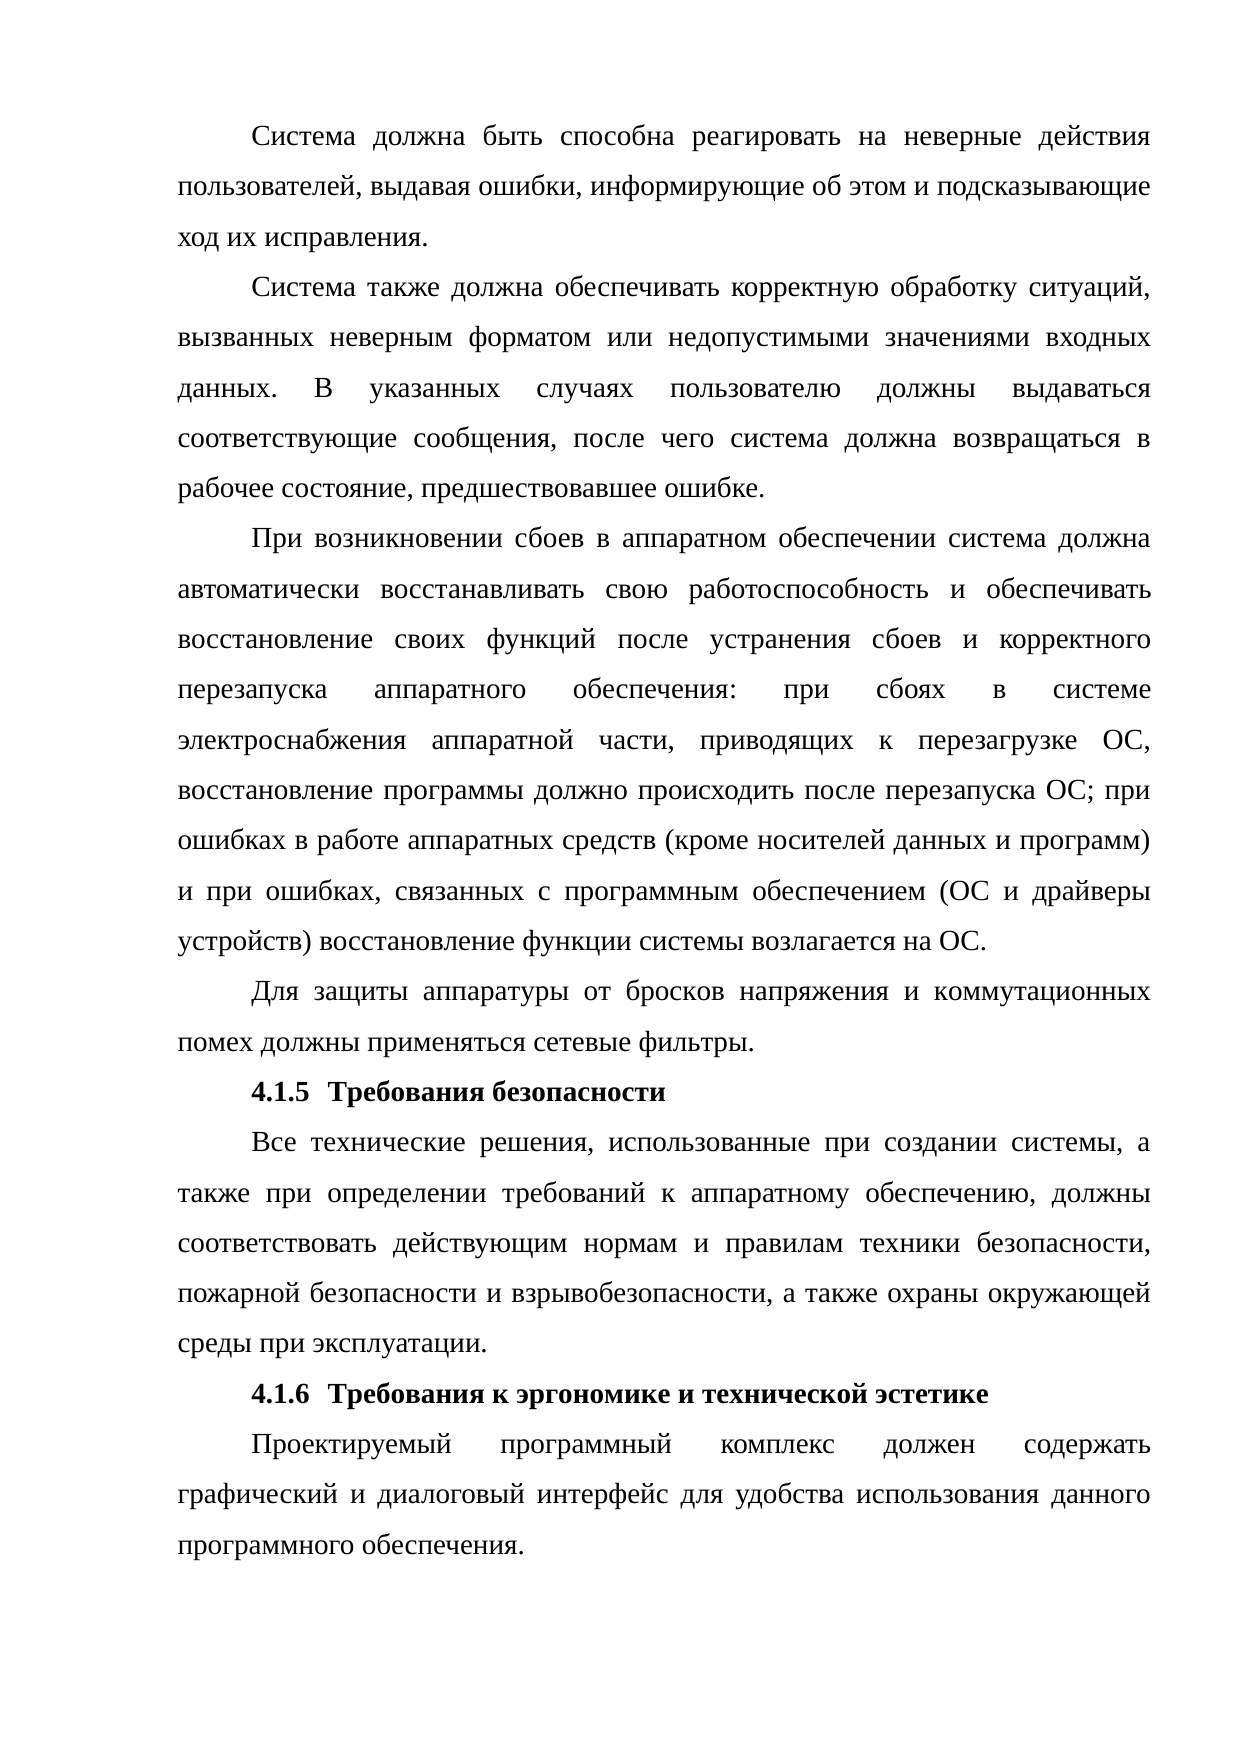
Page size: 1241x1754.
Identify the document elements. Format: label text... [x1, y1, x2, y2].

text Система также должна обеспечивать корректную обработку ситуаций, вызванных неверным форматом или недопустимыми значениями входных данных. В указанных случаях пользователю должны выдаваться соответствующие сообщения, после чего система должна возвращаться в рабочее состояние, предшествовавшее ошибке. [177, 269, 1152, 504]
text Проектируемый программный комплекс должен содержать графический и диалоговый интерфейс для удобства использования данного программного обеспечения. [177, 1426, 1152, 1560]
text При возникновении сбоев в аппаратном обеспечении система должна автоматически восстанавливать свою работоспособность и обеспечивать восстановление своих функций после устранения сбоев и корректного перезапуска аппаратного обеспечения: при сбоях в системе электроснабжения аппаратной части, приводящих к перезагрузке ОС, восстановление программы должно происходить после перезапуска ОС; при ошибках в работе аппаратных средств (кроме носителей данных и программ) и при ошибках, связанных с программным обеспечением (ОС и драйверы устройств) восстановление функции системы возлагается на ОС. [177, 521, 1152, 957]
list Требования к эргономике и технической эстетике [177, 1376, 1152, 1409]
text Для защиты аппаратуры от бросков напряжения и коммутационных помех должны применяться сетевые фильтры. [177, 973, 1152, 1057]
text Все технические решения, использованные при создании системы, а также при определении требований к аппаратному обеспечению, должны соответствовать действующим нормам и правилам техники безопасности, пожарной безопасности и взрывобезопасности, а также охраны окружающей среды при эксплуатации. [177, 1124, 1152, 1359]
list Требования безопасности [177, 1074, 1152, 1108]
text Система должна быть способна реагировать на неверные действия пользователей, выдавая ошибки, информирующие об этом и подсказывающие ход их исправления. [177, 118, 1152, 252]
